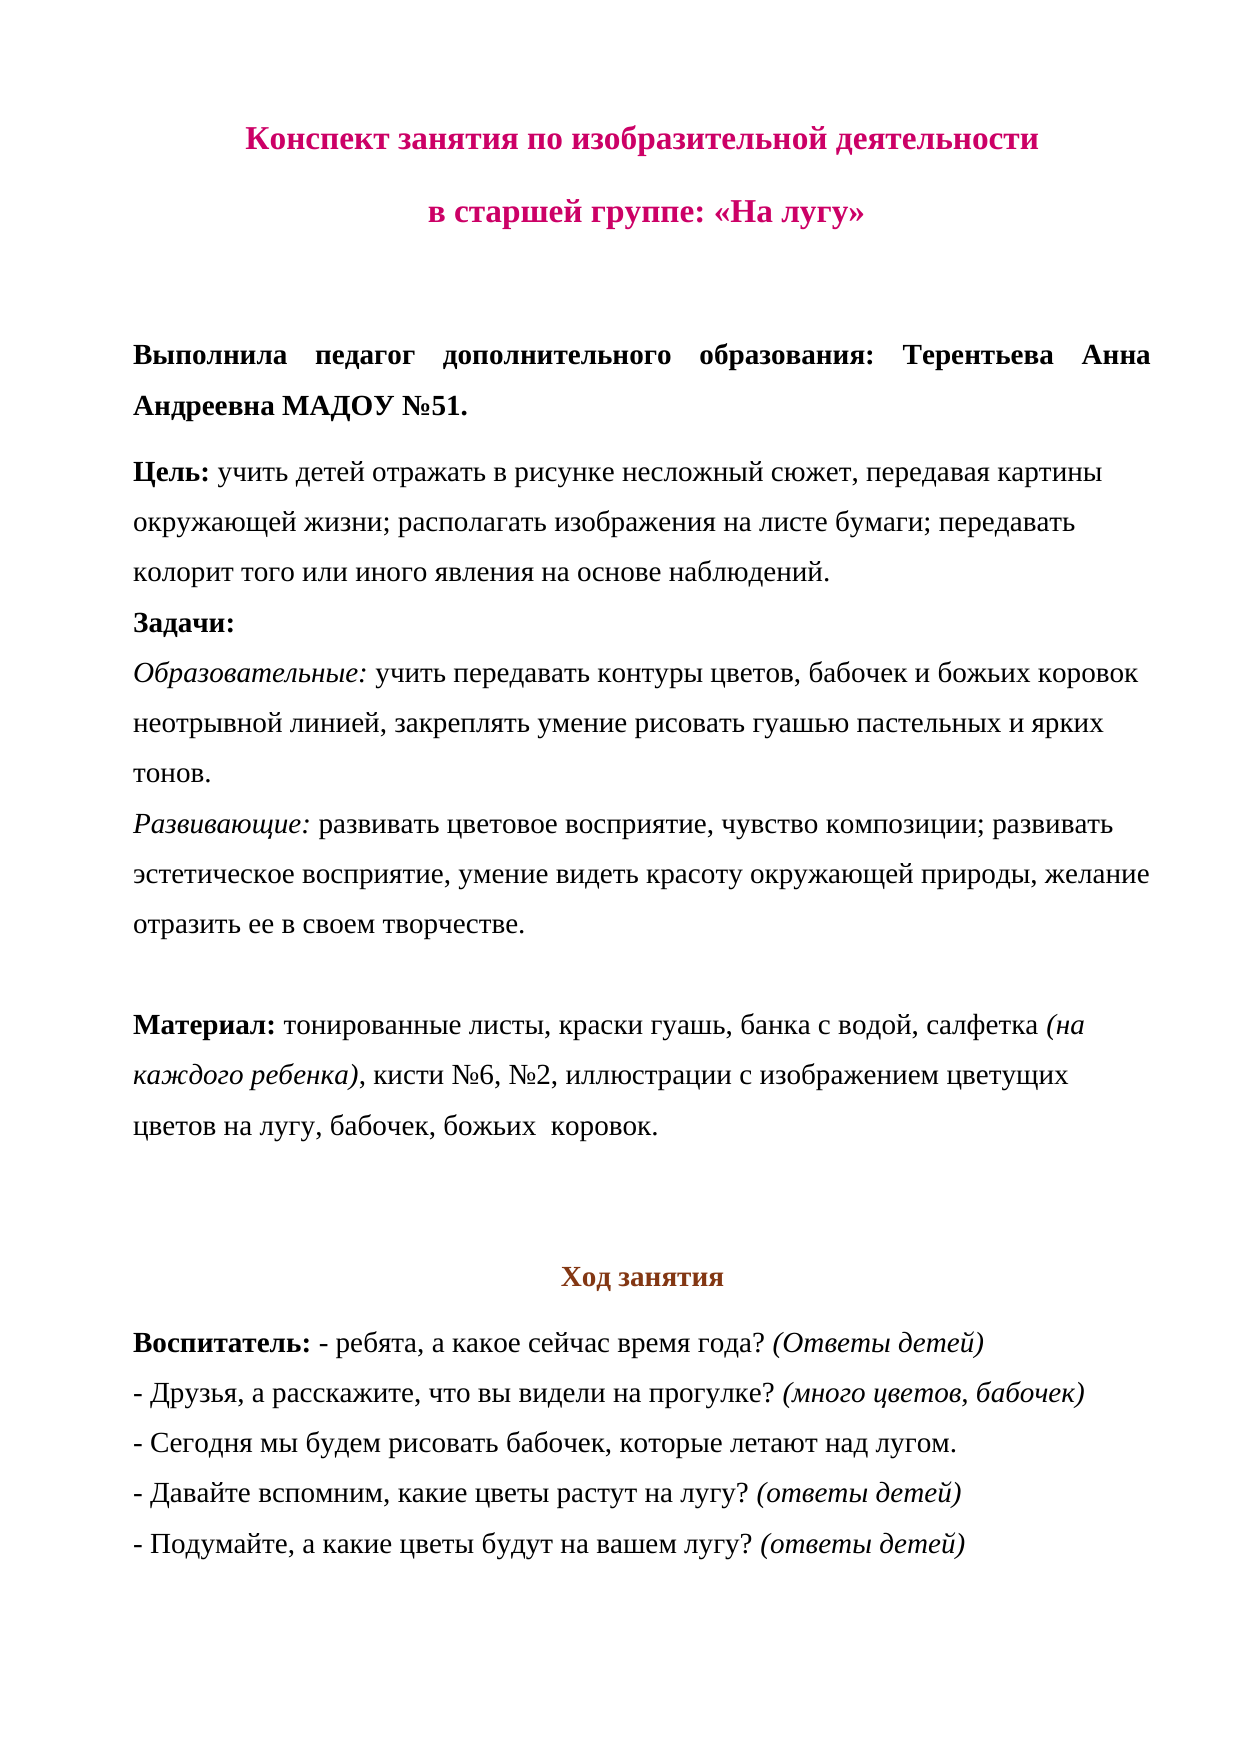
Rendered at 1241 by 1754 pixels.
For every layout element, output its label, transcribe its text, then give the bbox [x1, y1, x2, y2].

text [133, 1325, 1152, 1559]
text Цель: учить детей отражать в рисунке несложный сюжет, передавая картины окружающей жизни; располагать изображения на листе бумаги; передавать колорит того или иного явления на основе наблюдений. Задачи: Образовательные: учить передавать контуры цветов, бабочек и божьих коровок неотрывной линией, закреплять умение рисовать гуашью пастельных и ярких тонов. Развивающие: развивать цветовое восприятие, чувство композиции; развивать эстетическое восприятие, умение видеть красоту окружающей природы, желание отразить ее в своем творчестве. Материал: тонированные листы, краски гуашь, банка с водой, салфетка (на каждого ребенка), кисти №6, №2, иллюстрации с изображением цветущих цветов на лугу, бабочек, божьих коровок. [133, 454, 1152, 1141]
text Выполнила педагог дополнительного образования: Терентьева Анна Андреевна МАДОУ №51. [133, 337, 1152, 421]
text Ход занятия [133, 1259, 1152, 1292]
text в старшей группе: «На лугу» [133, 191, 1152, 229]
text Конспект занятия по изобразительной деятельности [133, 118, 1152, 156]
